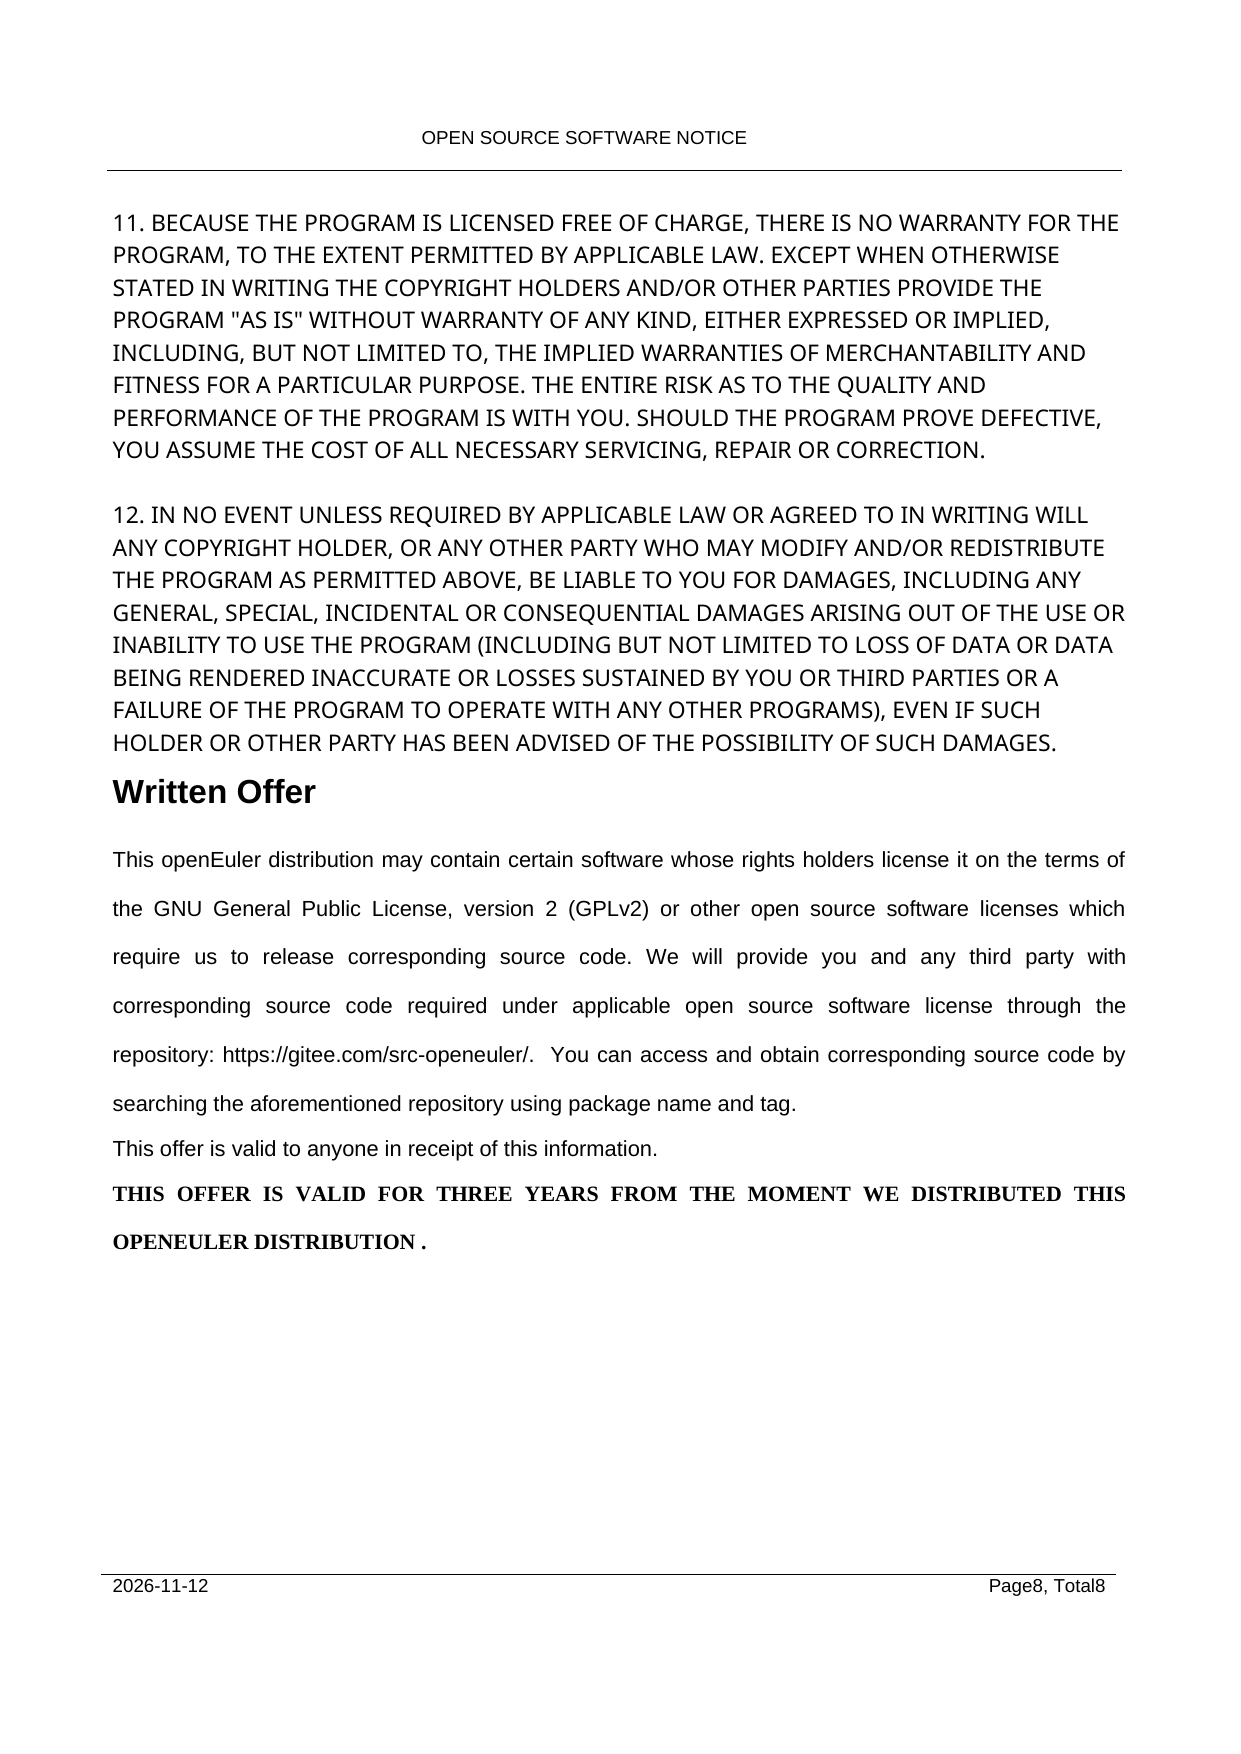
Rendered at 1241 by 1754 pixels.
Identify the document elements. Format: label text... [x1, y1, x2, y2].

text 11. BECAUSE THE PROGRAM IS LICENSED FREE OF CHARGE, THERE IS NO WARRANTY FOR THE PROGRAM, TO THE EXTENT PERMITTED BY APPLICABLE LAW. EXCEPT WHEN OTHERWISE STATED IN WRITING THE COPYRIGHT HOLDERS AND/OR OTHER PARTIES PROVIDE THE PROGRAM "AS IS" WITHOUT WARRANTY OF ANY KIND, EITHER EXPRESSED OR IMPLIED, INCLUDING, BUT NOT LIMITED TO, THE IMPLIED WARRANTIES OF MERCHANTABILITY AND FITNESS FOR A PARTICULAR PURPOSE. THE ENTIRE RISK AS TO THE QUALITY AND PERFORMANCE OF THE PROGRAM IS WITH YOU. SHOULD THE PROGRAM PROVE DEFECTIVE, YOU ASSUME THE COST OF ALL NECESSARY SERVICING, REPAIR OR CORRECTION. [112, 206, 1128, 466]
text This offer is valid to anyone in receipt of this information. [112, 1132, 1128, 1164]
text Written Offer [112, 759, 1128, 824]
text 12. IN NO EVENT UNLESS REQUIRED BY APPLICABLE LAW OR AGREED TO IN WRITING WILL ANY COPYRIGHT HOLDER, OR ANY OTHER PARTY WHO MAY MODIFY AND/OR REDISTRIBUTE THE PROGRAM AS PERMITTED ABOVE, BE LIABLE TO YOU FOR DAMAGES, INCLUDING ANY GENERAL, SPECIAL, INCIDENTAL OR CONSEQUENTIAL DAMAGES ARISING OUT OF THE USE OR INABILITY TO USE THE PROGRAM (INCLUDING BUT NOT LIMITED TO LOSS OF DATA OR DATA BEING RENDERED INACCURATE OR LOSSES SUSTAINED BY YOU OR THIRD PARTIES OR A FAILURE OF THE PROGRAM TO OPERATE WITH ANY OTHER PROGRAMS), EVEN IF SUCH HOLDER OR OTHER PARTY HAS BEEN ADVISED OF THE POSSIBILITY OF SUCH DAMAGES. [112, 499, 1128, 759]
text This openEuler distribution may contain certain software whose rights holders license it on the terms of the GNU General Public License, version 2 (GPLv2) or other open source software licenses which require us to release corresponding source code. We will provide you and any third party with corresponding source code required under applicable open source software license through the repository: https://gitee.com/src-openeuler/. You can access and obtain corresponding source code by searching the aforementioned repository using package name and tag. [112, 843, 1128, 1119]
text THIS OFFER IS VALID FOR THREE YEARS FROM THE MOMENT WE DISTRIBUTED THIS OPENEULER DISTRIBUTION . [112, 1177, 1128, 1258]
